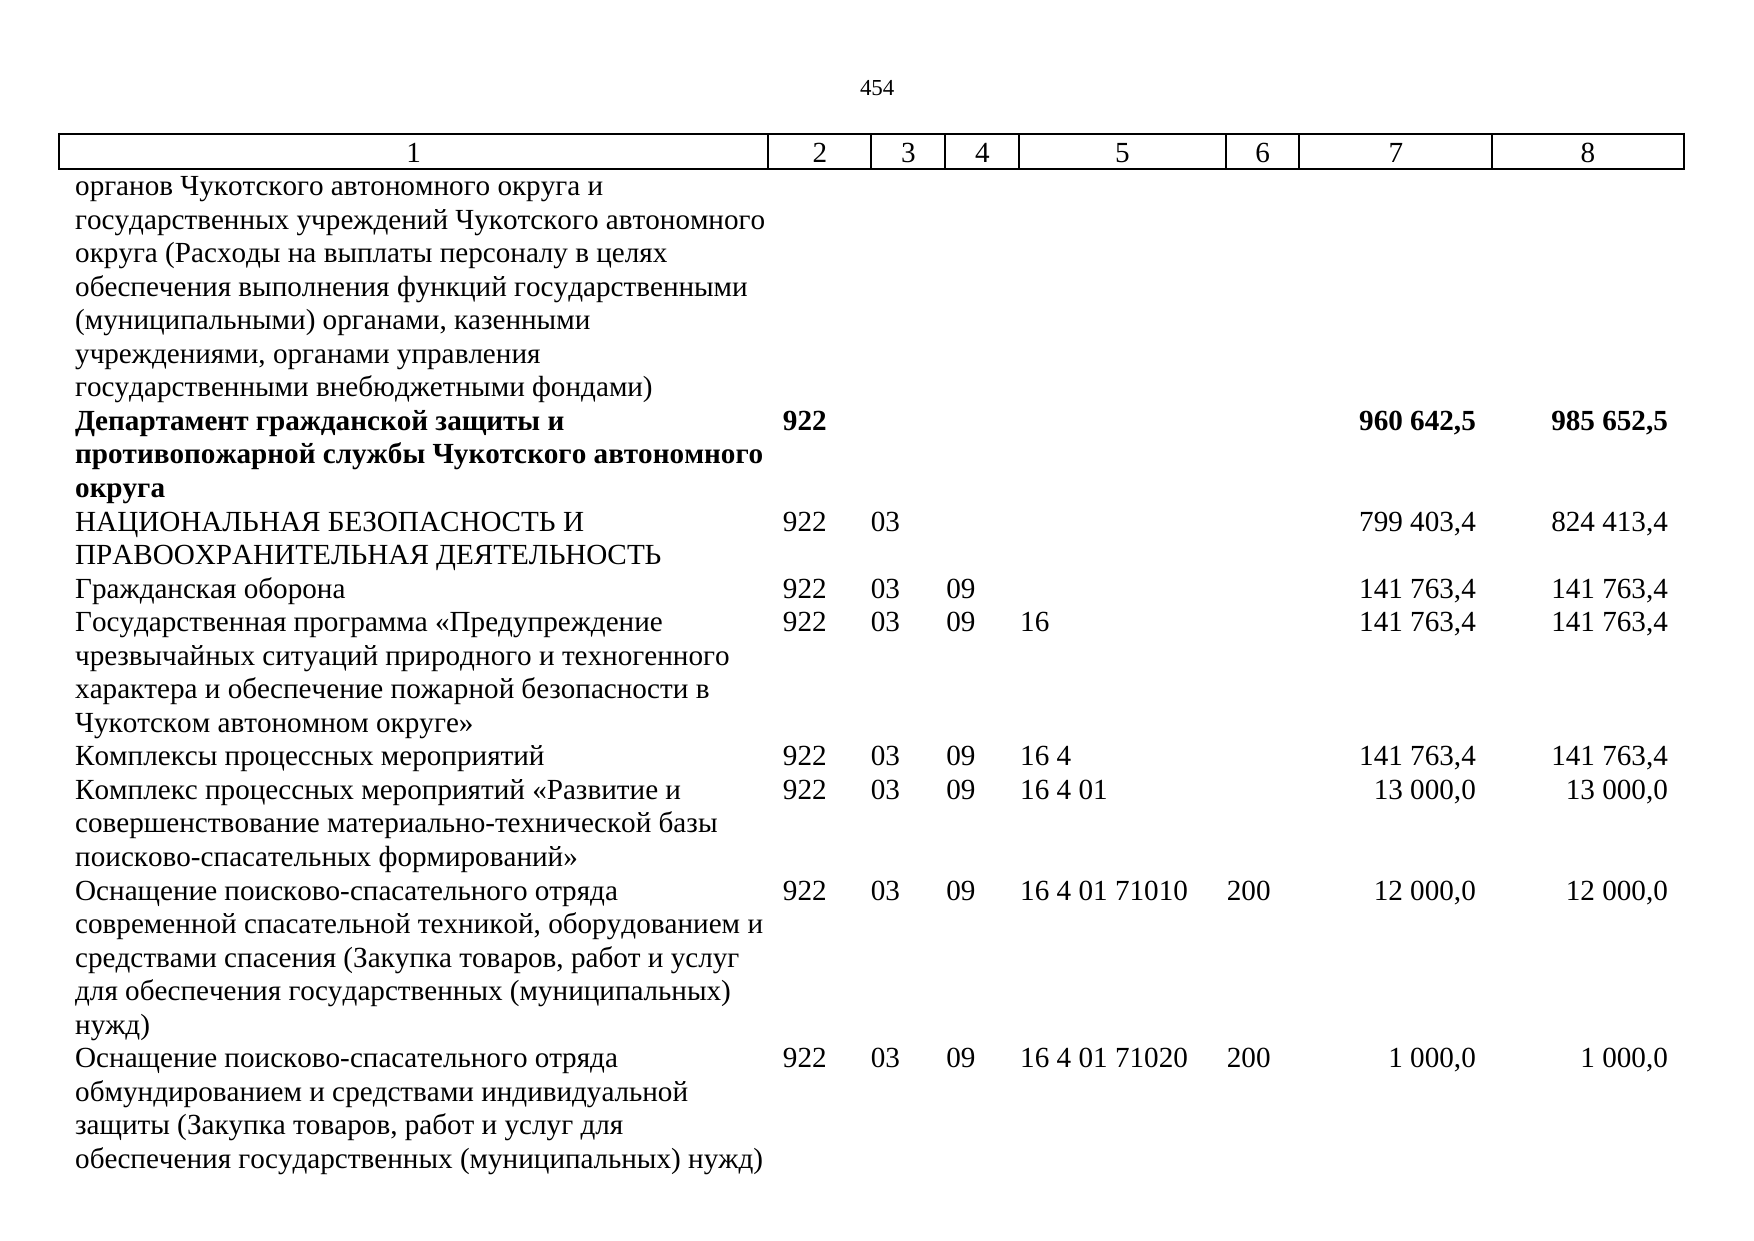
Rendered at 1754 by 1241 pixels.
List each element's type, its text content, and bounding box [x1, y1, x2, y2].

table_header 5 [1020, 135, 1225, 168]
table_header 2 [769, 135, 870, 168]
table_header 8 [1493, 135, 1683, 168]
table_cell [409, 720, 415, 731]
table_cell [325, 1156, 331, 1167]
table_header 4 [946, 135, 1018, 168]
table_header 3 [872, 135, 944, 168]
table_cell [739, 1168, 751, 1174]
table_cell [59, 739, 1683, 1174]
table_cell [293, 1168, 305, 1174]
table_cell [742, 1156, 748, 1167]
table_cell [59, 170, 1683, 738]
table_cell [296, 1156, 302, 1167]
table_header 7 [1300, 135, 1491, 168]
table_header 1 [60, 135, 767, 168]
table_header 6 [1227, 135, 1298, 168]
